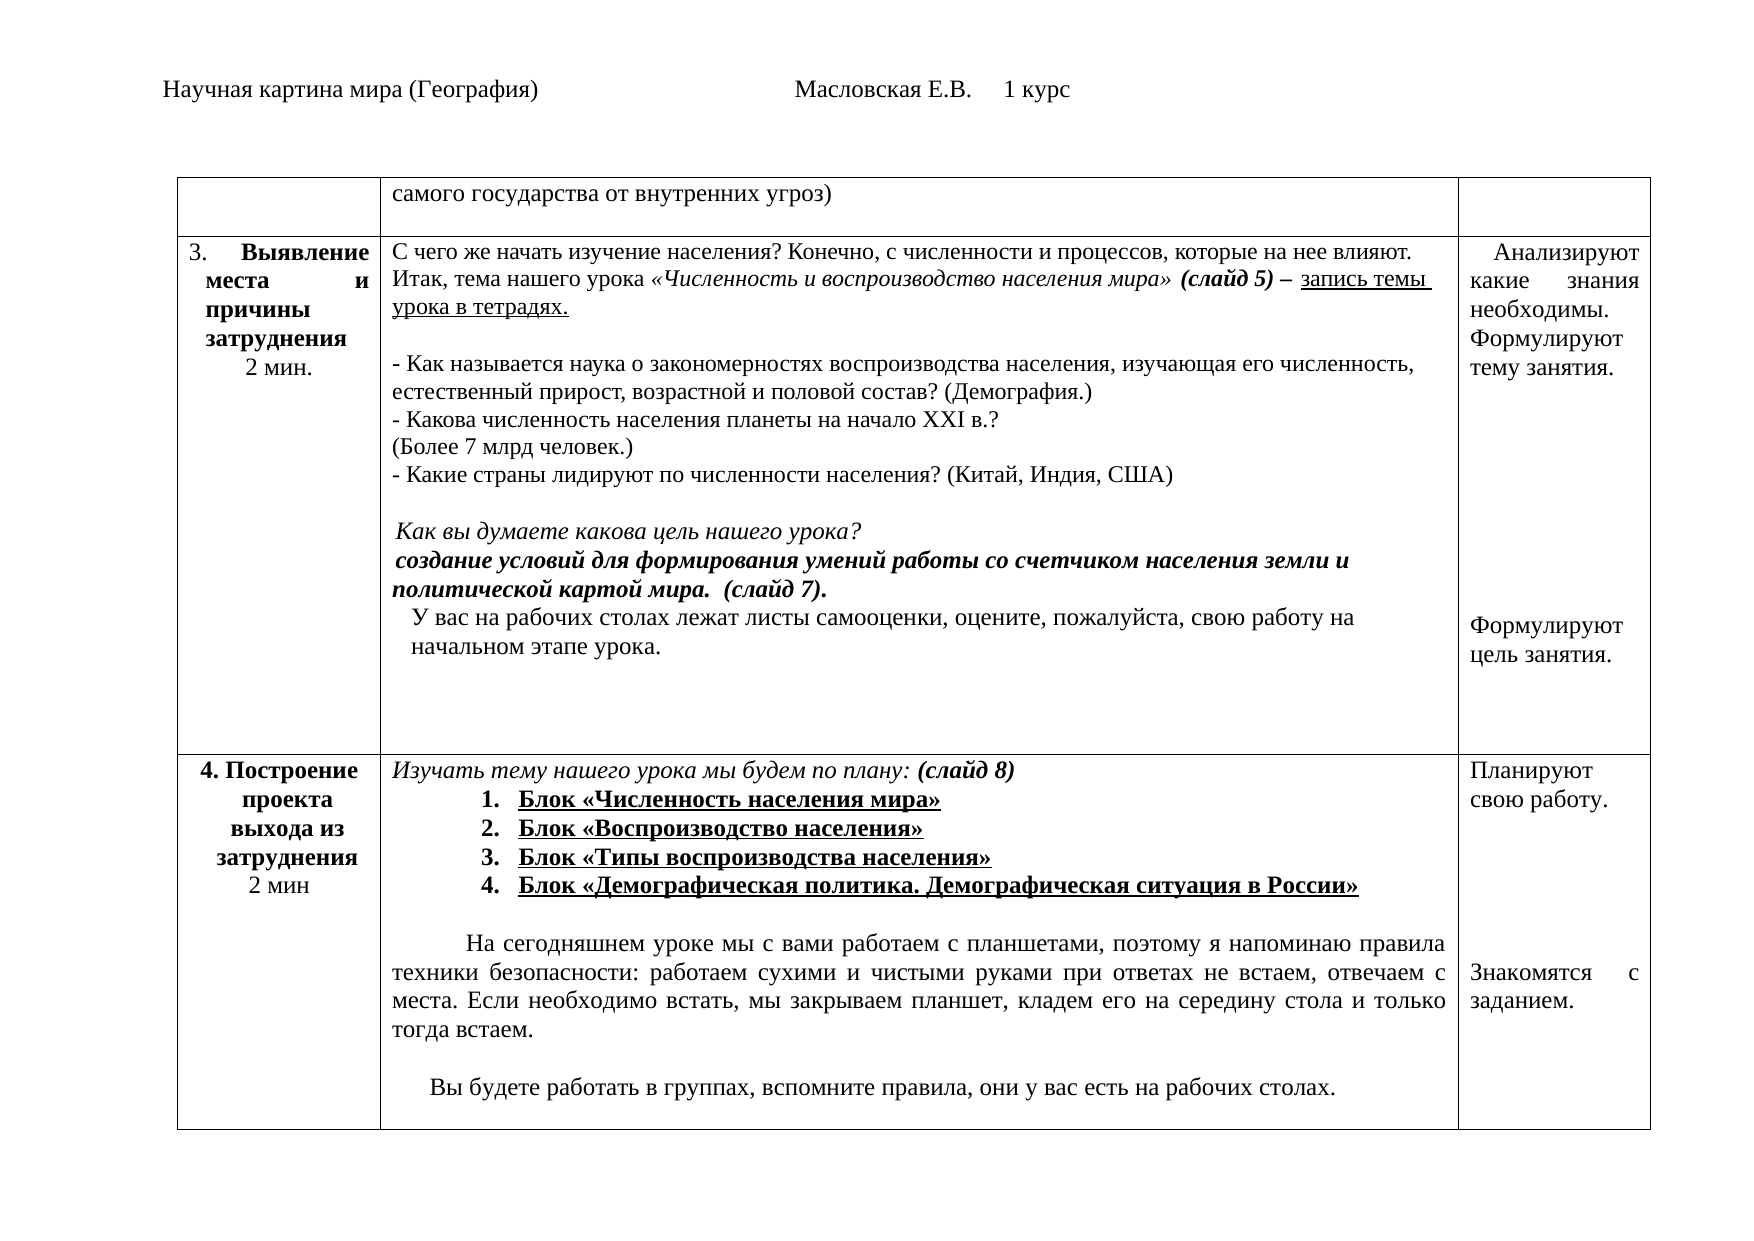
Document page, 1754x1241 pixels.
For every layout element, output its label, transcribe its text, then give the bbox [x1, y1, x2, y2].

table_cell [381, 755, 1458, 1129]
table_cell С чего же начать изучение населения? Конечно, с численности и процессов, которые на нее влияют. Итак, тема нашего урока «Численность и воспроизводство населения мира» (слайд 5) – запись темы урока в тетрадях. - Как называется наука о закономерностях воспроизводства населения, изучающая его численность, естественный прирост, возрастной и половой состав? (Демография.) - Какова численность населения планеты на начало XXI в.? (Более 7 млрд человек.) - Какие страны лидируют по численности населения? (Китай, Индия, США) Как вы думаете какова цель нашего урока? создание условий для формирования умений работы со счетчиком населения земли и политической картой мира. (слайд 7). У вас на рабочих столах лежат листы самооценки, оцените, пожалуйста, свою работу на начальном этапе урока. [381, 237, 1458, 754]
table_cell Анализируют какие знания необходимы. Формулируют тему занятия. Формулируют цель занятия. [1459, 237, 1650, 754]
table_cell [178, 178, 380, 236]
table_cell 3. Выявление места и причины затруднения 2 мин. [178, 237, 380, 754]
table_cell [1459, 755, 1650, 1129]
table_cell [178, 755, 380, 1129]
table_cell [381, 178, 1458, 236]
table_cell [1459, 178, 1650, 236]
